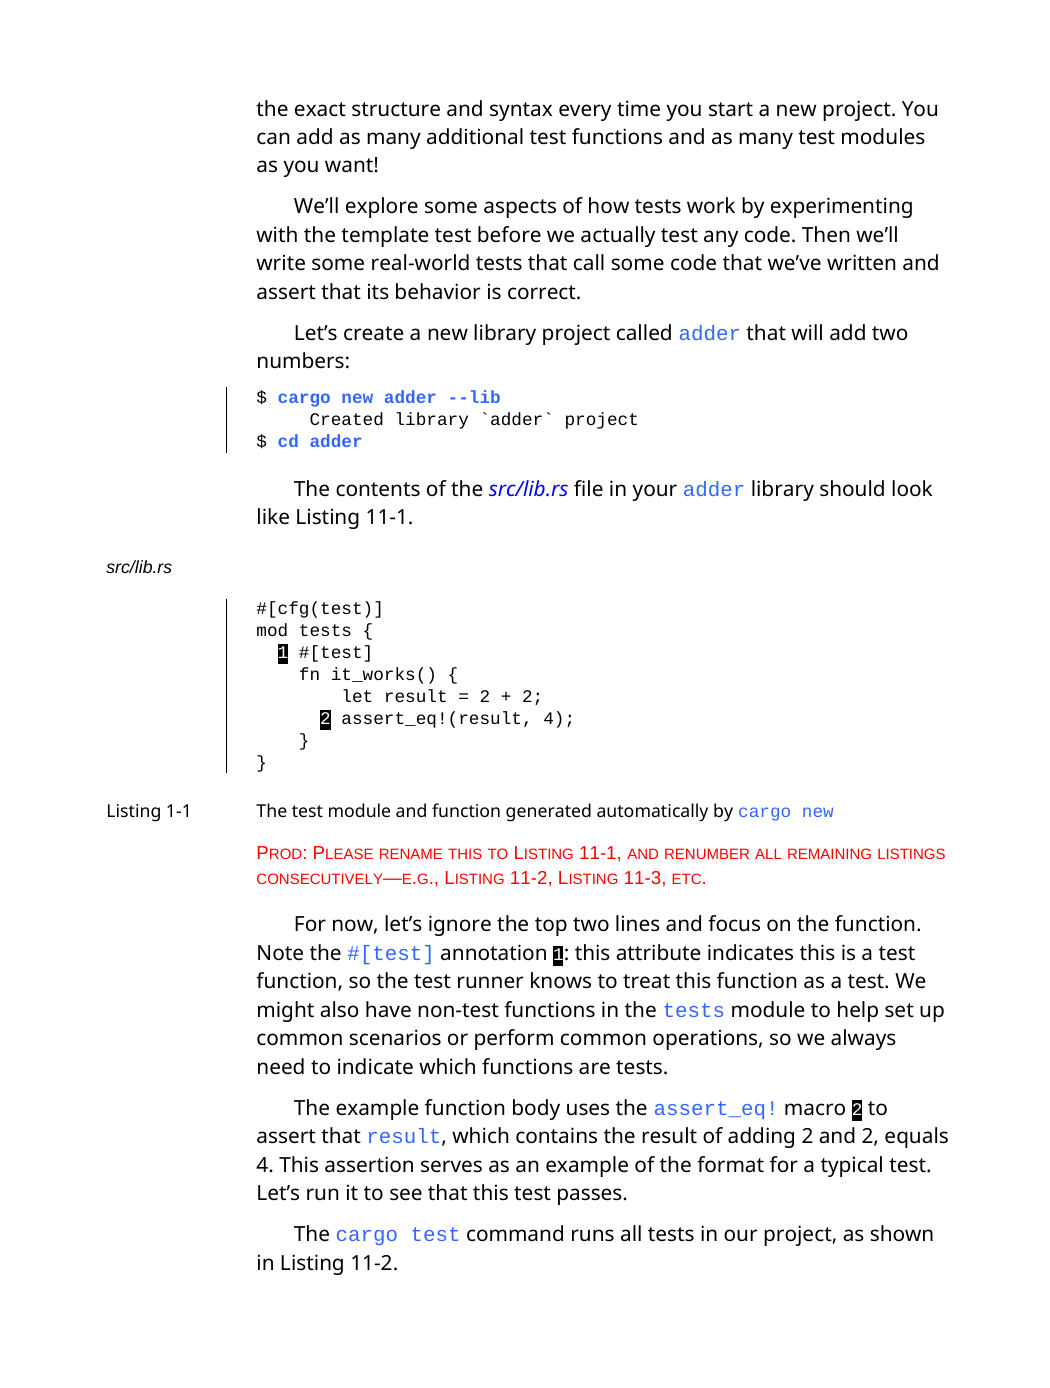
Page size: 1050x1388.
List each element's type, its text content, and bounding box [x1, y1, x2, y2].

text Created library `adder` project [227, 409, 950, 431]
text We’ll explore some aspects of how tests work by experimenting with the template test before we actually test any code. Then we’ll write some real-world tests that call some code that we’ve written and assert that its behavior is correct. [256, 192, 950, 305]
text The cargo test command runs all tests in our project, as shown in Listing 11-2. [256, 1219, 950, 1276]
text $ cargo new adder --lib [227, 387, 950, 409]
text } [227, 730, 950, 752]
text src/lib.rs [106, 556, 950, 578]
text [256, 94, 950, 179]
text 1 #[test] [227, 642, 950, 664]
text The example function body uses the assert_eq! macro 2 to assert that result, which contains the result of adding 2 and 2, equals 4. This assertion serves as an example of the format for a typical test. Let’s run it to see that this test passes. [256, 1093, 950, 1207]
text The contents of the src/lib.rs file in your adder library should look like Listing 11-1. [256, 474, 950, 531]
text let result = 2 + 2; [227, 686, 950, 708]
text mod tests { [227, 620, 950, 642]
text 2 assert_eq!(result, 4); [227, 708, 950, 730]
text $ cd adder [227, 431, 950, 453]
text For now, let’s ignore the top two lines and focus on the function. Note the #[test] annotation 1: this attribute indicates this is a test function, so the test runner knows to treat this function as a test. We might also have non-test functions in the tests module to help set up common scenarios or perform common operations, so we always need to indicate which functions are tests. [256, 909, 950, 1080]
text Let’s create a new library project called adder that will add two numbers: [256, 318, 950, 375]
text fn it_works() { [227, 664, 950, 686]
text } [227, 752, 950, 773]
list The test module and function generated automatically by cargo new [106, 798, 950, 823]
text #[cfg(test)] [226, 598, 950, 620]
text Prod: Please rename this to Listing 11-1, and renumber all remaining listings consecutively—e.g., Listing 11-2, Listing 11-3, etc. [256, 839, 950, 889]
